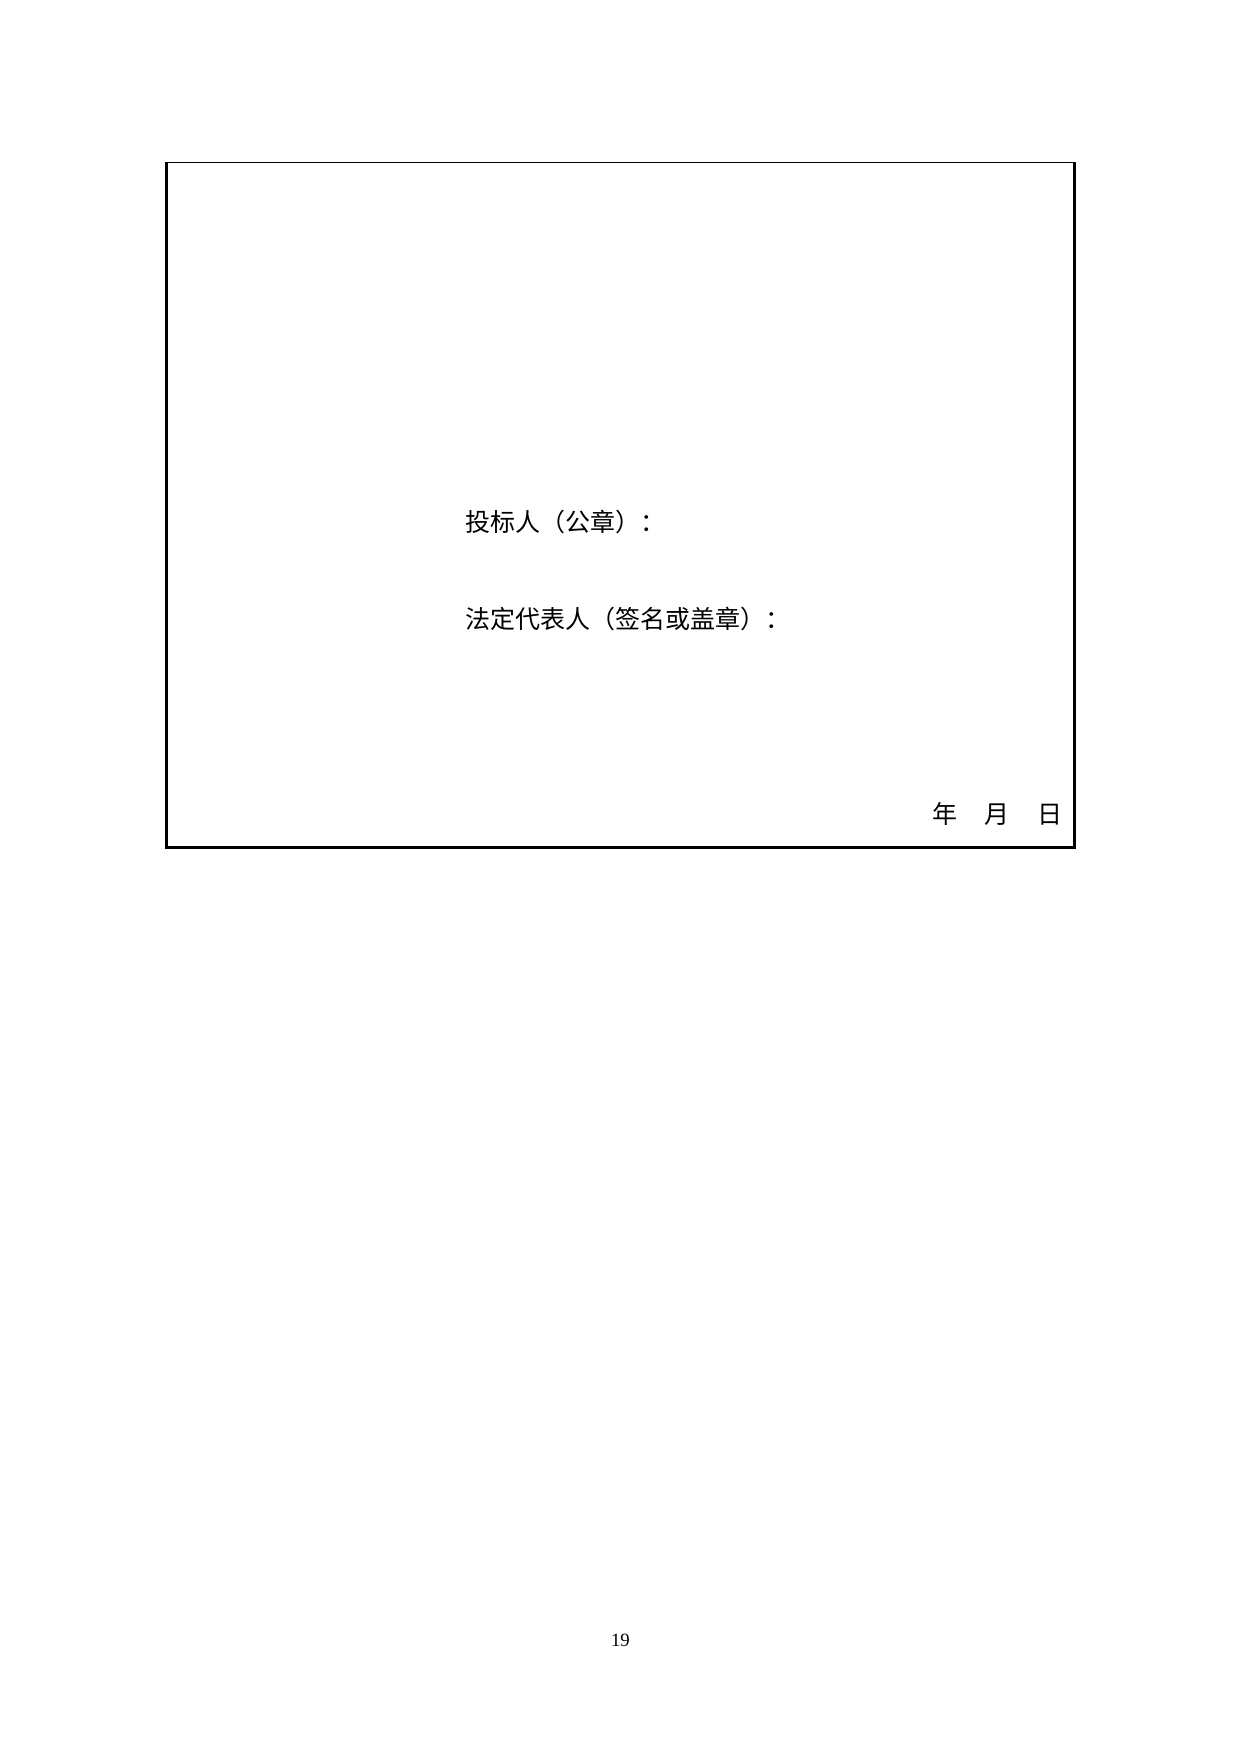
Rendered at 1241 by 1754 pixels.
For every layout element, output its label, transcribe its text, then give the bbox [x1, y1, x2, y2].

table_cell 投标人（公章）： 法定代表人（签名或盖章）： 年 月 日 [168, 163, 1073, 846]
